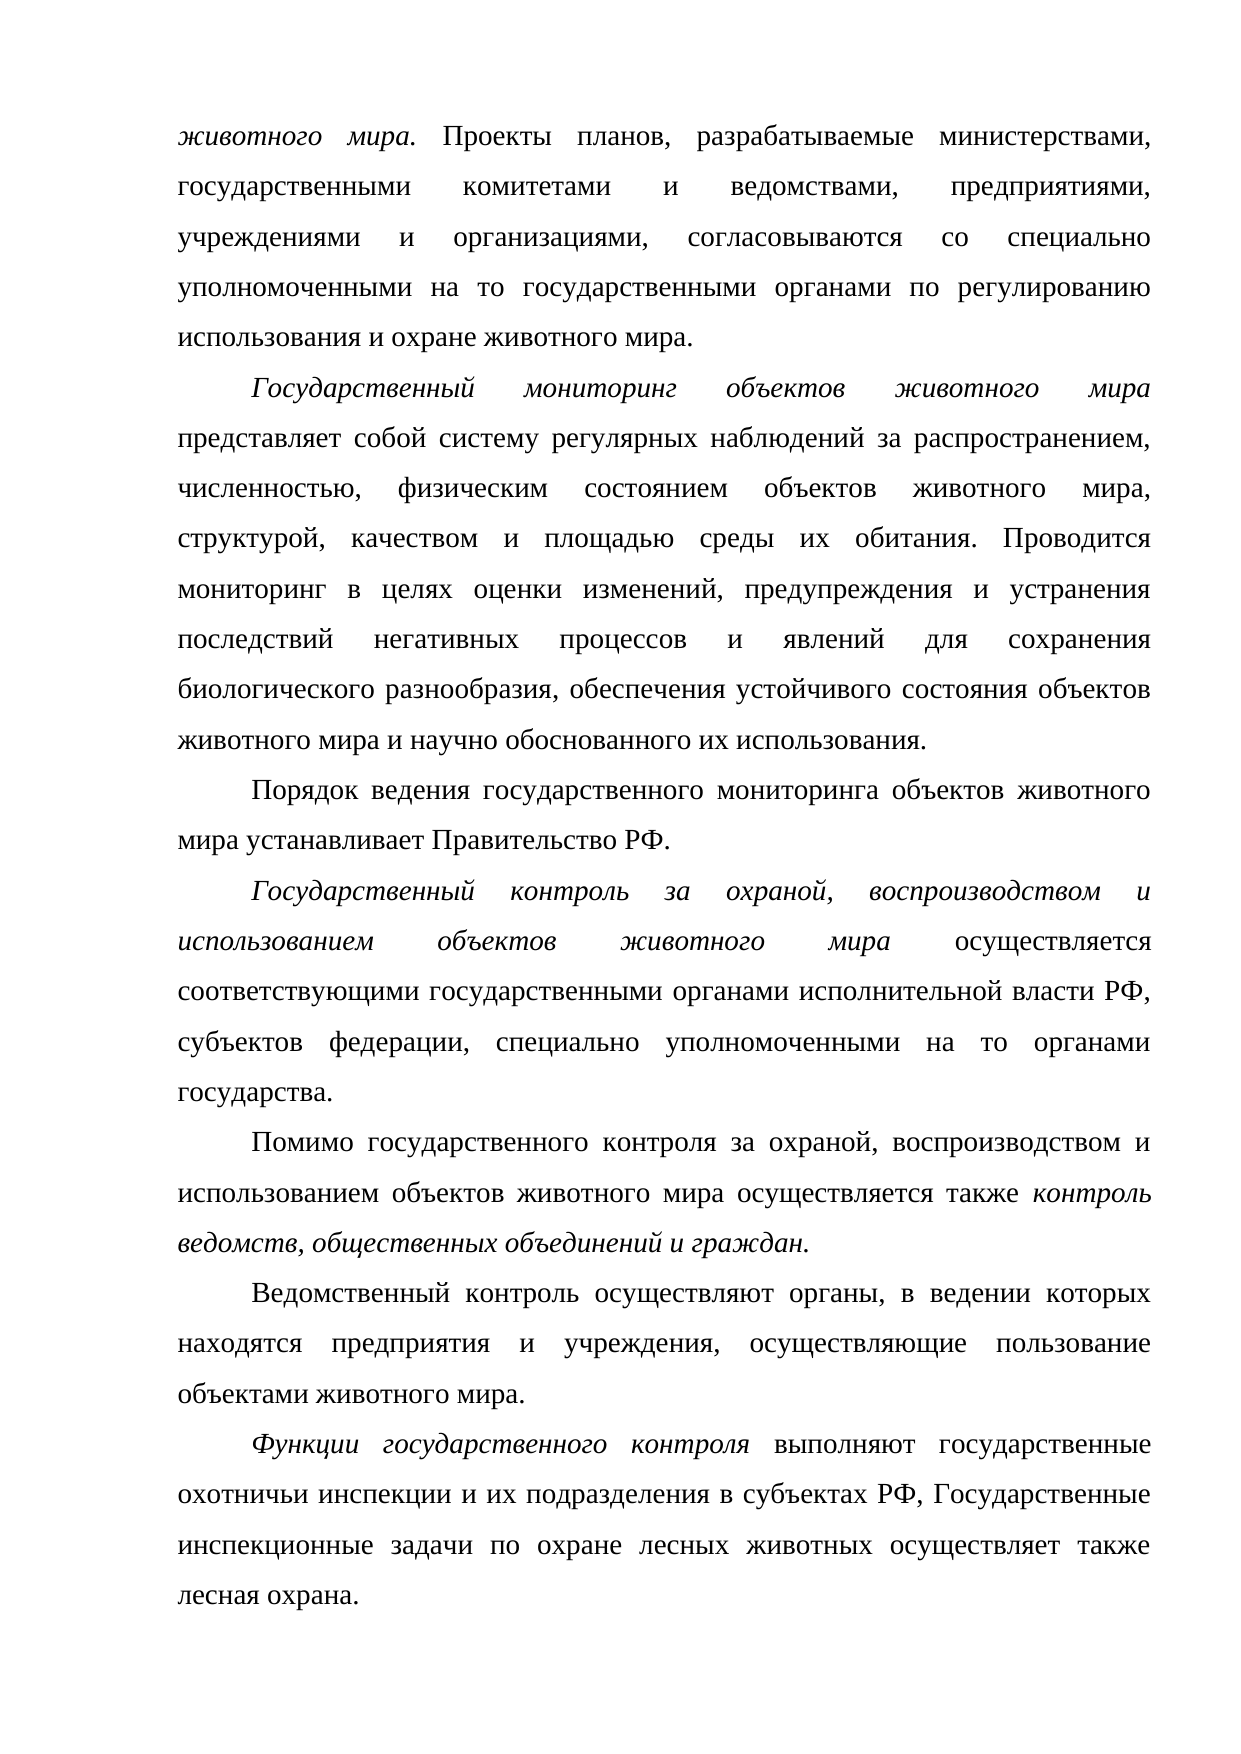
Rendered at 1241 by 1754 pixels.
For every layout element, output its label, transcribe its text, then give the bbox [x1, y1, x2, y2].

text Порядок ведения государственного мониторинга объектов животного мира устанавливает Правительство РФ. [177, 772, 1152, 856]
text Государственный мониторинг объектов животного мира представляет собой систему регулярных наблюдений за распространением, численностью, физическим состоянием объектов животного мира, структурой, качеством и площадью среды их обитания. Проводится мониторинг в целях оценки изменений, предупреждения и устранения последствий негативных процессов и явлений для сохранения биологического разнообразия, обеспечения устойчивого состояния объектов животного мира и научно обоснованного их использования. [177, 370, 1152, 755]
text Функции государственного контроля выполняют государственные охотничьи инспекции и их подразделения в субъектах РФ, Государственные инспекционные задачи по охране лесных животных осуществляет также лесная охрана. [177, 1426, 1152, 1611]
text Государственный контроль за охраной, воспроизводством и использованием объектов животного мира осуществляется соответствующими государственными органами исполнительной власти РФ, субъектов федерации, специально уполномоченными на то органами государства. [177, 873, 1152, 1108]
text Помимо государственного контроля за охраной, воспроизводством и использованием объектов животного мира осуществляется также контроль ведомств, общественных объединений и граждан. [177, 1124, 1152, 1258]
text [177, 118, 1152, 353]
text Ведомственный контроль осуществляют органы, в ведении которых находятся предприятия и учреждения, осуществляющие пользование объектами животного мира. [177, 1275, 1152, 1409]
